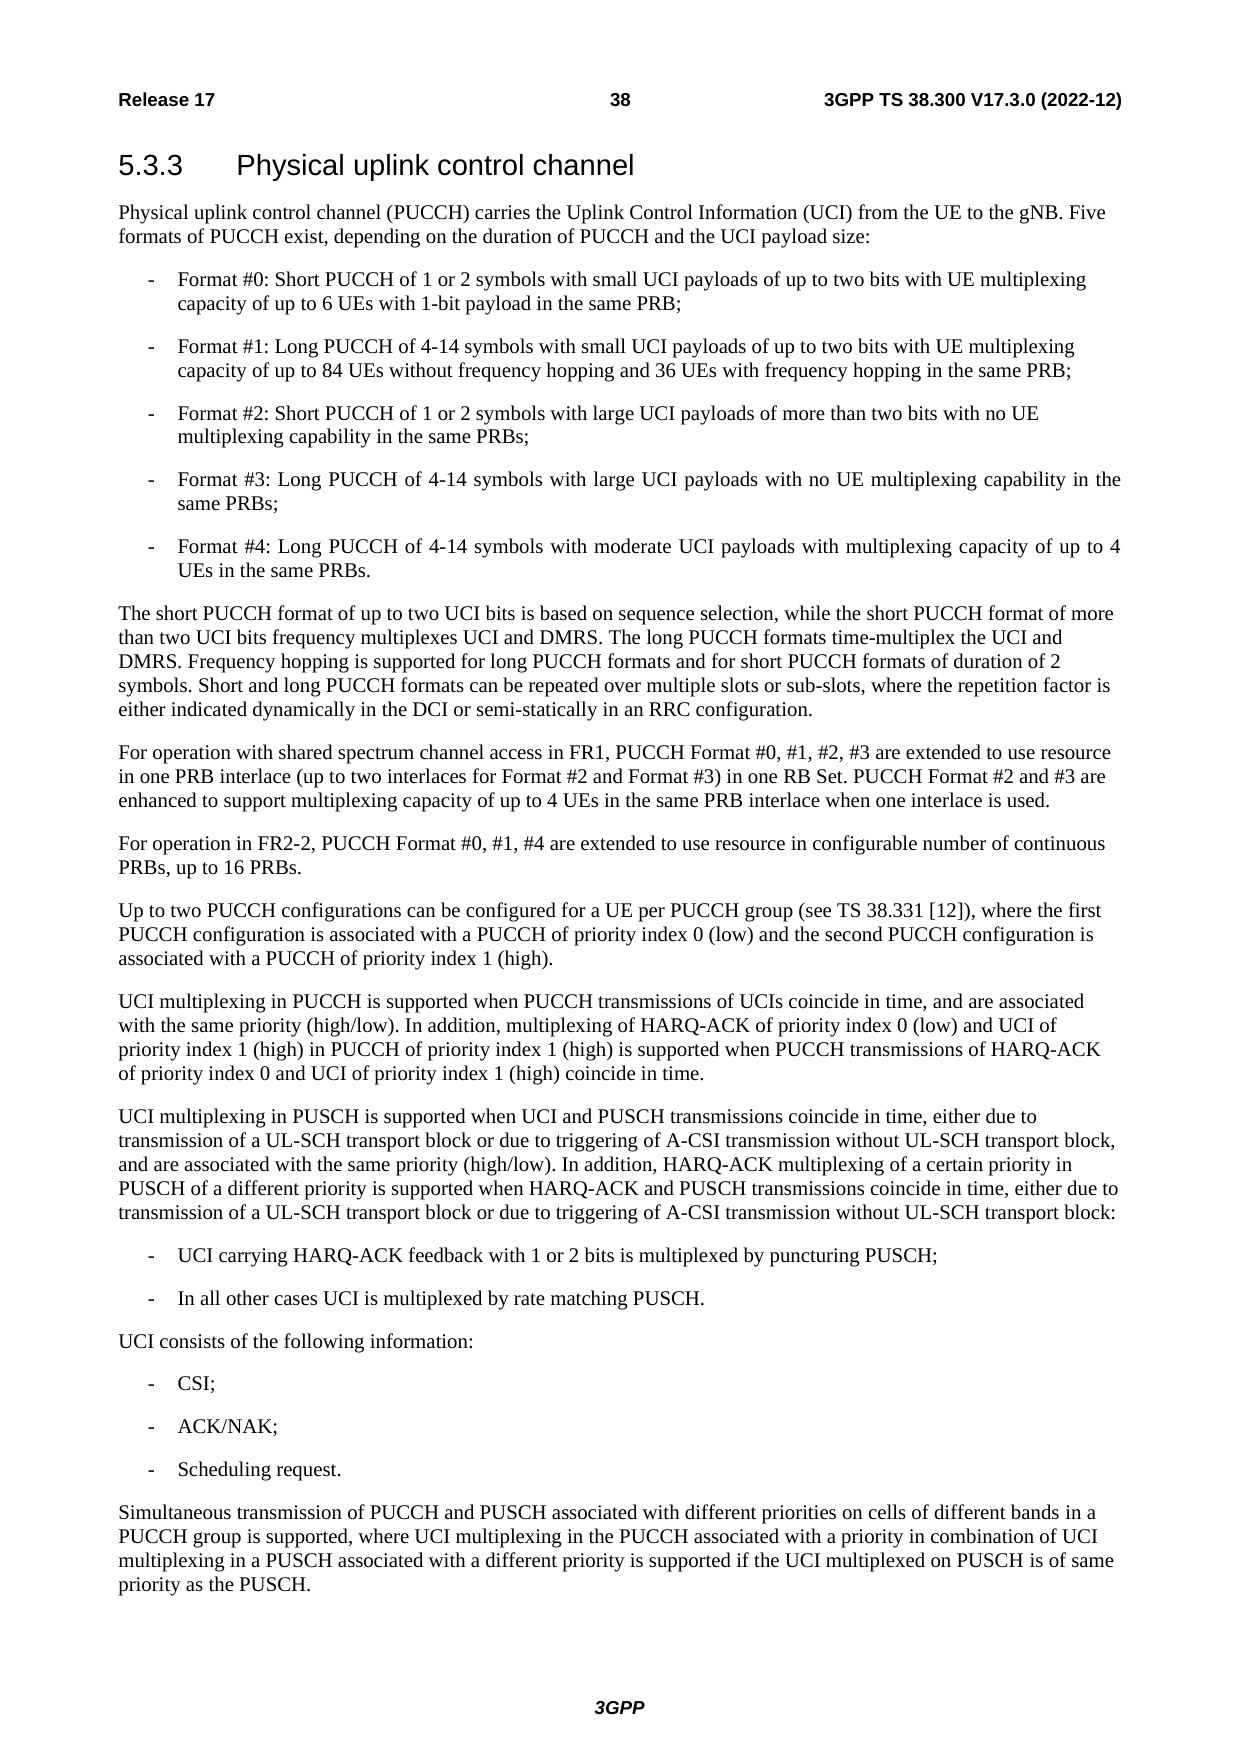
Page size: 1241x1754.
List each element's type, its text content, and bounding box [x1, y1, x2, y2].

text Up to two PUCCH configurations can be configured for a UE per PUCCH group (see TS 38.331 [12]), where the first PUCCH configuration is associated with a PUCCH of priority index 0 (low) and the second PUCCH configuration is associated with a PUCCH of priority index 1 (high). [118, 898, 1122, 970]
text - Format #1: Long PUCCH of 4-14 symbols with small UCI payloads of up to two bits with UE multiplexing capacity of up to 84 UEs without frequency hopping and 36 UEs with frequency hopping in the same PRB; [148, 333, 1122, 382]
text - Format #2: Short PUCCH of 1 or 2 symbols with large UCI payloads of more than two bits with no UE multiplexing capability in the same PRBs; [148, 400, 1122, 448]
text Simultaneous transmission of PUCCH and PUSCH associated with different priorities on cells of different bands in a PUCCH group is supported, where UCI multiplexing in the PUCCH associated with a priority in combination of UCI multiplexing in a PUSCH associated with a different priority is supported if the UCI multiplexed on PUSCH is of same priority as the PUSCH. [118, 1500, 1122, 1596]
text - Scheduling request. [148, 1457, 1122, 1481]
text UCI multiplexing in PUCCH is supported when PUCCH transmissions of UCIs coincide in time, and are associated with the same priority (high/low). In addition, multiplexing of HARQ-ACK of priority index 0 (low) and UCI of priority index 1 (high) in PUCCH of priority index 1 (high) is supported when PUCCH transmissions of HARQ-ACK of priority index 0 and UCI of priority index 1 (high) coincide in time. [118, 989, 1122, 1085]
text For operation with shared spectrum channel access in FR1, PUCCH Format #0, #1, #2, #3 are extended to use resource in one PRB interlace (up to two interlaces for Format #2 and Format #3) in one RB Set. PUCCH Format #2 and #3 are enhanced to support multiplexing capacity of up to 4 UEs in the same PRB interlace when one interlace is used. [118, 740, 1122, 812]
text UCI multiplexing in PUSCH is supported when UCI and PUSCH transmissions coincide in time, either due to transmission of a UL-SCH transport block or due to triggering of A-CSI transmission without UL-SCH transport block, and are associated with the same priority (high/low). In addition, HARQ-ACK multiplexing of a certain priority in PUSCH of a different priority is supported when HARQ-ACK and PUSCH transmissions coincide in time, either due to transmission of a UL-SCH transport block or due to triggering of A-CSI transmission without UL-SCH transport block: [118, 1104, 1122, 1224]
subtitle 5.3.3 Physical uplink control channel [118, 147, 1122, 181]
text - UCI carrying HARQ-ACK feedback with 1 or 2 bits is multiplexed by puncturing PUSCH; [148, 1243, 1122, 1267]
text - ACK/NAK; [148, 1414, 1122, 1438]
text For operation in FR2-2, PUCCH Format #0, #1, #4 are extended to use resource in configurable number of continuous PRBs, up to 16 PRBs. [118, 831, 1122, 879]
text UCI consists of the following information: [118, 1328, 1122, 1353]
text - Format #0: Short PUCCH of 1 or 2 symbols with small UCI payloads of up to two bits with UE multiplexing capacity of up to 6 UEs with 1-bit payload in the same PRB; [148, 267, 1122, 315]
text - Format #3: Long PUCCH of 4-14 symbols with large UCI payloads with no UE multiplexing capability in the same PRBs; [148, 467, 1122, 515]
text - In all other cases UCI is multiplexed by rate matching PUSCH. [148, 1286, 1122, 1310]
text The short PUCCH format of up to two UCI bits is based on sequence selection, while the short PUCCH format of more than two UCI bits frequency multiplexes UCI and DMRS. The long PUCCH formats time-multiplex the UCI and DMRS. Frequency hopping is supported for long PUCCH formats and for short PUCCH formats of duration of 2 symbols. Short and long PUCCH formats can be repeated over multiple slots or sub-slots, where the repetition factor is either indicated dynamically in the DCI or semi-statically in an RRC configuration. [118, 601, 1122, 721]
text - Format #4: Long PUCCH of 4-14 symbols with moderate UCI payloads with multiplexing capacity of up to 4 UEs in the same PRBs. [148, 534, 1122, 582]
text Physical uplink control channel (PUCCH) carries the Uplink Control Information (UCI) from the UE to the gNB. Five formats of PUCCH exist, depending on the duration of PUCCH and the UCI payload size: [118, 200, 1122, 248]
text - CSI; [148, 1371, 1122, 1395]
